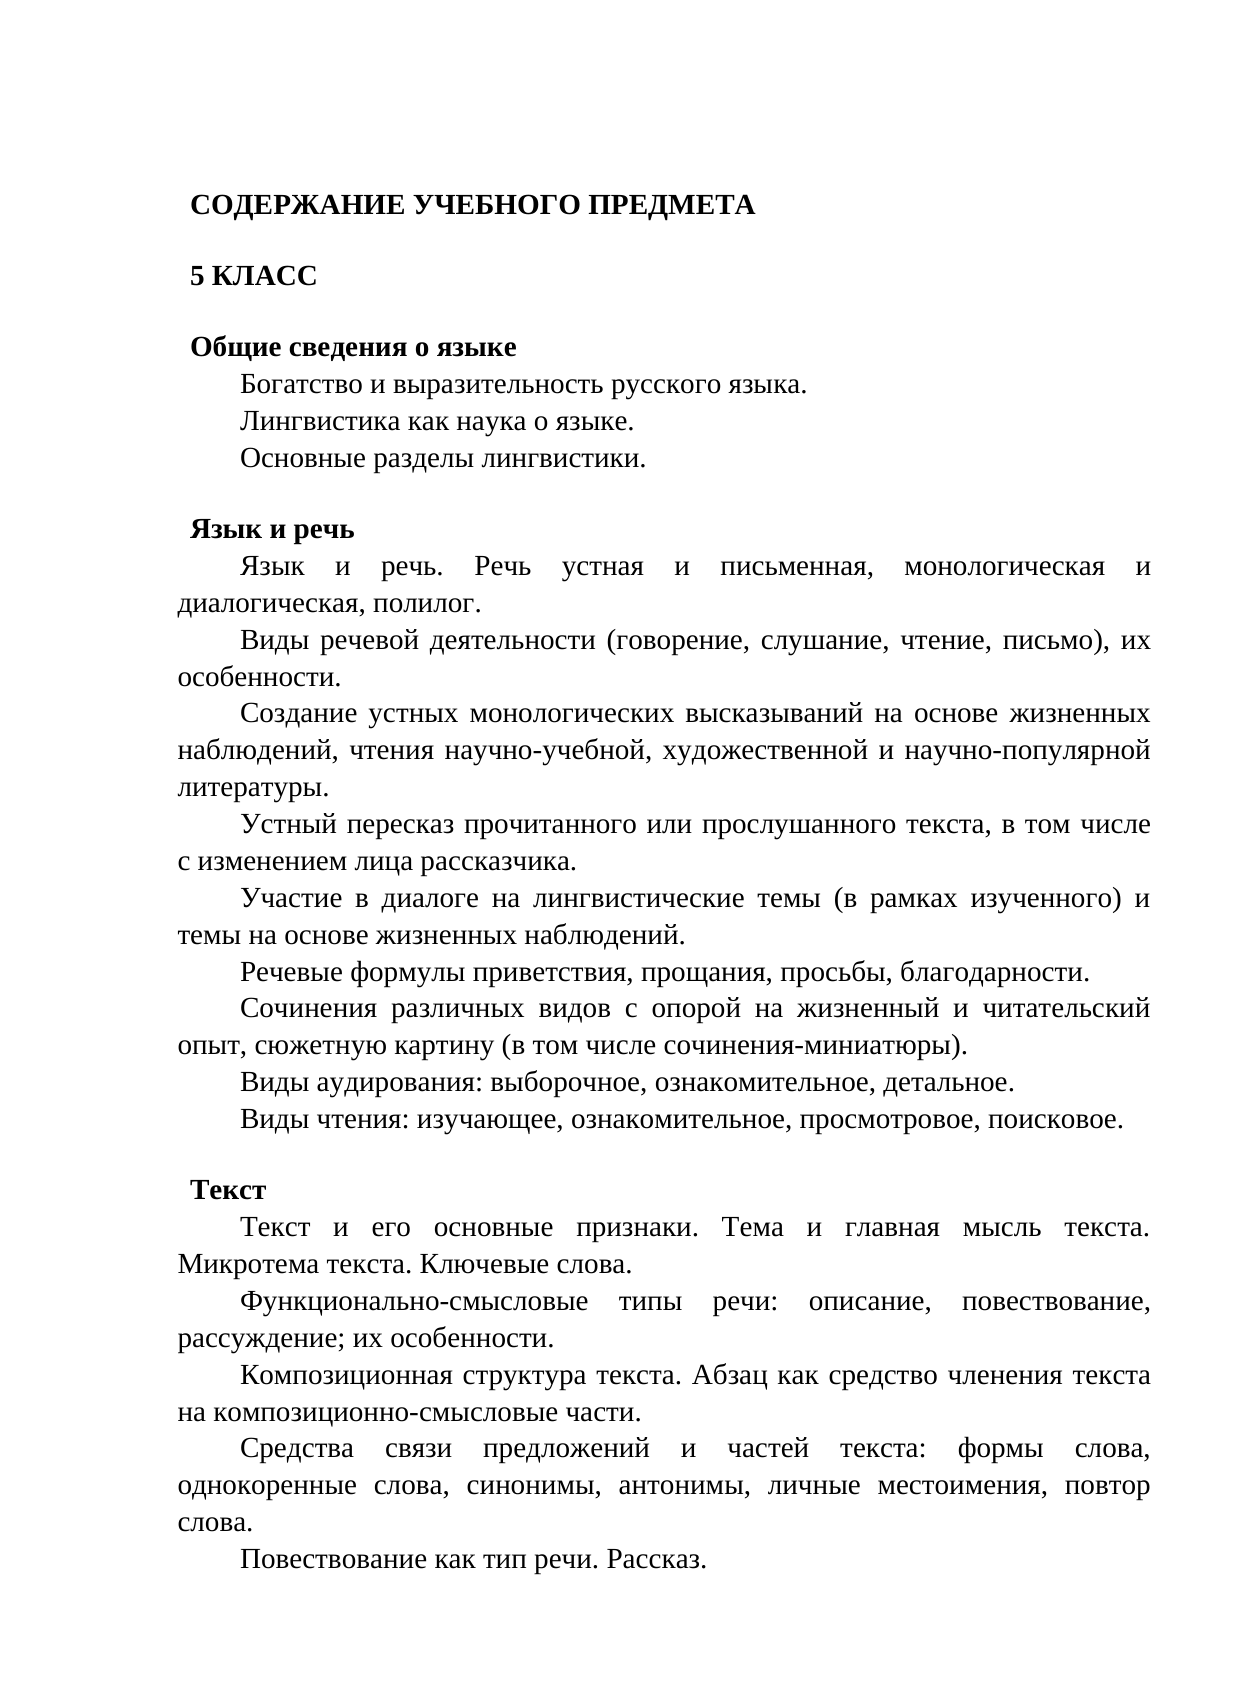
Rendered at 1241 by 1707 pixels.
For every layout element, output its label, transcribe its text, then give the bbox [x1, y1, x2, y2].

text Основные разделы лингвистики. [177, 440, 1152, 473]
text Речевые формулы приветствия, прощания, просьбы, благодарности. [177, 954, 1152, 987]
text СОДЕРЖАНИЕ УЧЕБНОГО ПРЕДМЕТА [190, 187, 1152, 220]
text Создание устных монологических высказываний на основе жизненных наблюдений, чтения научно-учебной, художественной и научно-популярной литературы. [177, 696, 1152, 803]
text Виды чтения: изучающее, ознакомительное, просмотровое, поисковое. [177, 1101, 1152, 1135]
text Повествование как тип речи. Рассказ. [177, 1541, 1152, 1575]
text Композиционная структура текста. Абзац как средство членения текста на композиционно-смысловые части. [177, 1357, 1152, 1427]
text Участие в диалоге на лингвистические темы (в рамках изученного) и темы на основе жизненных наблюдений. [177, 880, 1152, 950]
text Сочинения различных видов с опорой на жизненный и читательский опыт, сюжетную картину (в том числе сочинения-миниатюры). [177, 991, 1152, 1061]
text Язык и речь. Речь устная и письменная, монологическая и диалогическая, полилог. [177, 548, 1152, 618]
text 5 КЛАСС [190, 258, 1152, 292]
text Текст и его основные признаки. Тема и главная мысль текста. Микротема текста. Ключевые слова. [177, 1209, 1152, 1280]
text Богатство и выразительность русского языка. [177, 366, 1152, 400]
text Лингвистика как наука о языке. [177, 403, 1152, 437]
text Виды речевой деятельности (говорение, слушание, чтение, письмо), их особенности. [177, 622, 1152, 692]
text Текст [190, 1172, 1152, 1206]
text Устный пересказ прочитанного или прослушанного текста, в том числе с изменением лица рассказчика. [177, 806, 1152, 877]
text Функционально-смысловые типы речи: описание, повествование, рассуждение; их особенности. [177, 1283, 1152, 1353]
text Язык и речь [190, 511, 1152, 545]
text Общие сведения о языке [190, 329, 1152, 363]
text Средства связи предложений и частей текста: формы слова, однокоренные слова, синонимы, антонимы, личные местоимения, повтор слова. [177, 1431, 1152, 1538]
text Виды аудирования: выборочное, ознакомительное, детальное. [177, 1064, 1152, 1098]
